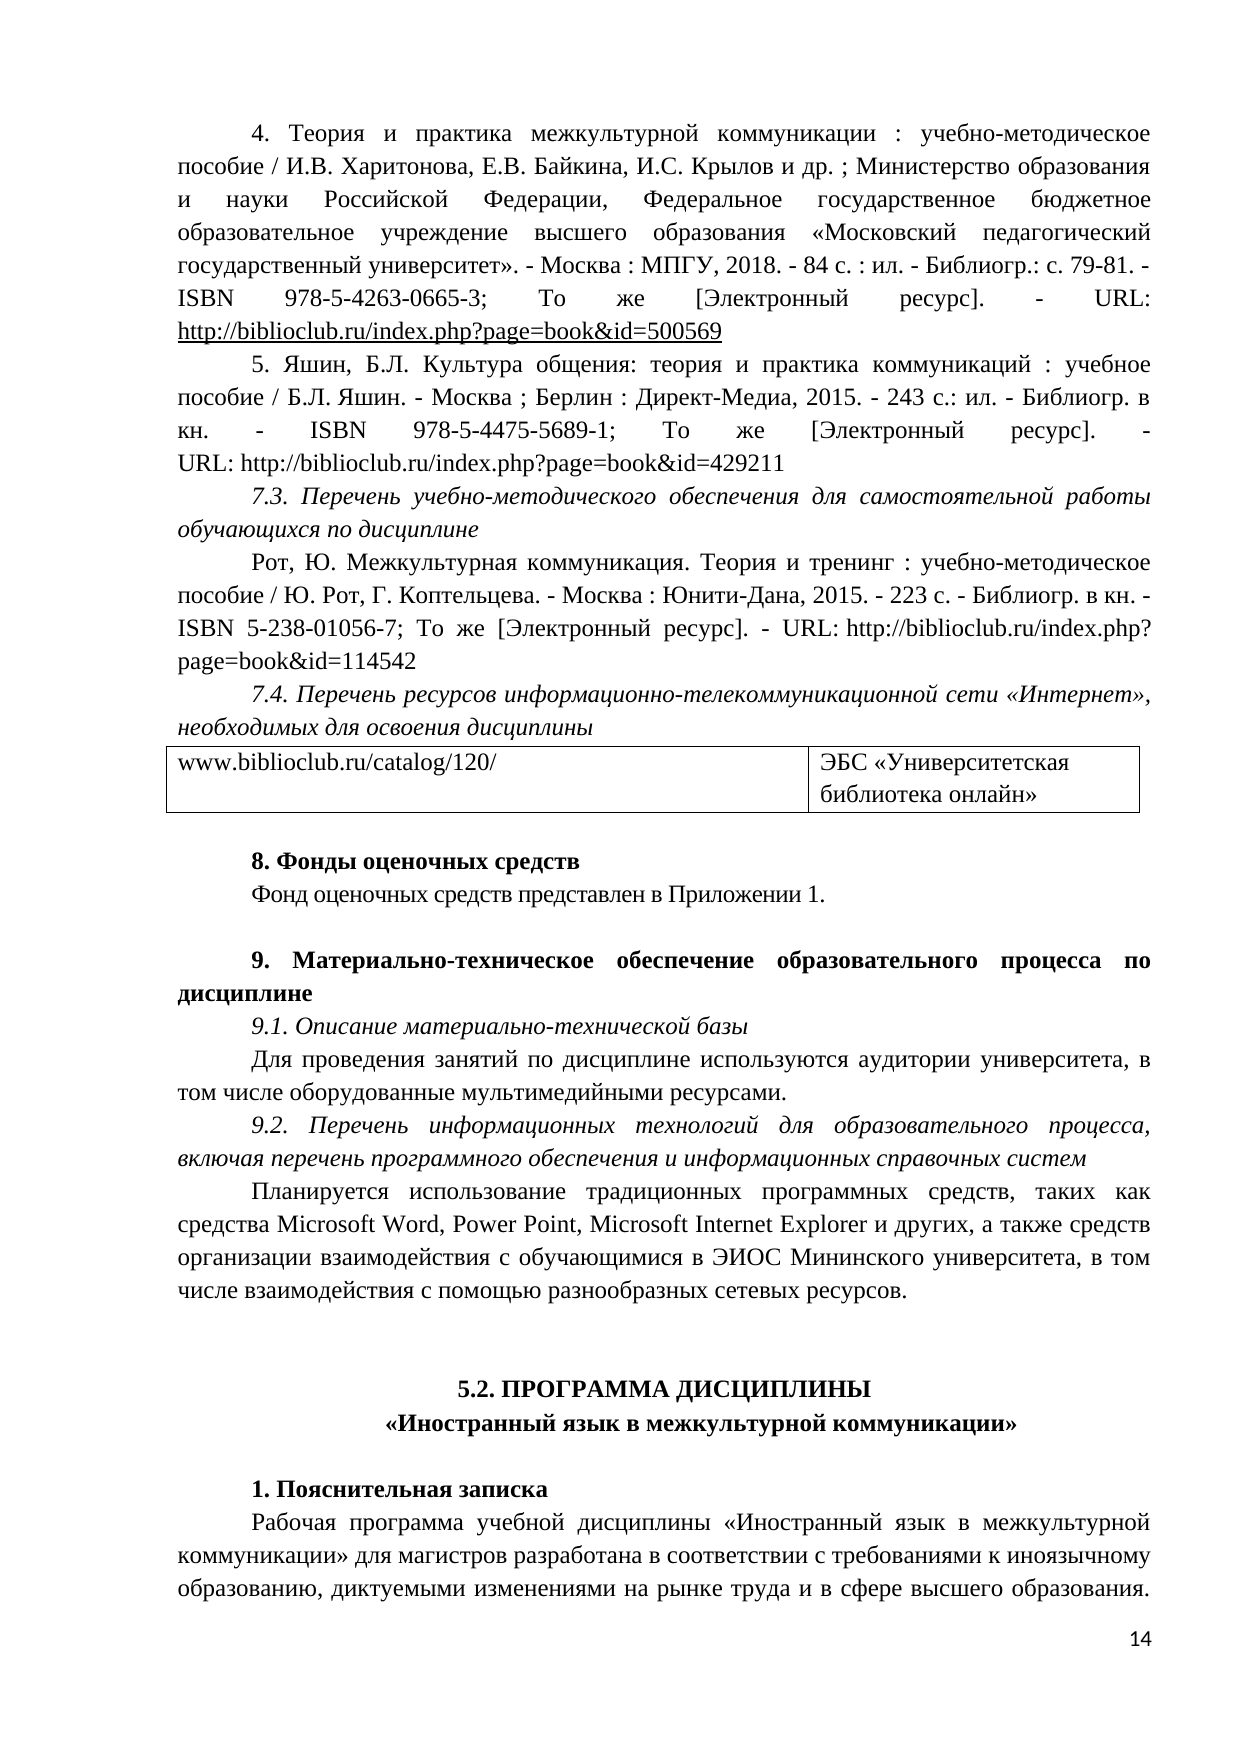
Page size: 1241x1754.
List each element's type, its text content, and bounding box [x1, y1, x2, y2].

text Рот, Ю. Межкультурная коммуникация. Теория и тренинг : учебно-методическое пособие / Ю. Рот, Г. Коптельцева. - Москва : Юнити-Дана, 2015. - 223 с. - Библиогр. в кн. - ISBN 5-238-01056-7; То же [Электронный ресурс]. - URL: http://biblioclub.ru/index.php?page=book&id=114542 [177, 547, 1152, 675]
text 7.4. Перечень ресурсов информационно-телекоммуникационной сети «Интернет», необходимых для освоения дисциплины [177, 679, 1152, 741]
text 8. Фонды оценочных средств [177, 846, 1152, 875]
table_header ЭБС «Университетская библиотека онлайн» [809, 747, 1139, 812]
text 9.2. Перечень информационных технологий для образовательного процесса, включая перечень программного обеспечения и информационных справочных систем [177, 1110, 1152, 1172]
text 5. Яшин, Б.Л. Культура общения: теория и практика коммуникаций : учебное пособие / Б.Л. Яшин. - Москва ; Берлин : Директ-Медиа, 2015. - 243 с.: ил. - Библиогр. в кн. - ISBN 978-5-4475-5689-1; То же [Электронный ресурс]. - URL: http://biblioclub.ru/index.php?page=book&id=429211 [177, 349, 1152, 477]
text 4. Теория и практика межкультурной коммуникации : учебно-методическое пособие / И.В. Харитонова, Е.В. Байкина, И.С. Крылов и др. ; Министерство образования и науки Российской Федерации, Федеральное государственное бюджетное образовательное учреждение высшего образования «Московский педагогический государственный университет». - Москва : МПГУ, 2018. - 84 с. : ил. - Библиогр.: с. 79-81. - ISBN 978-5-4263-0665-3; То же [Электронный ресурс]. - URL: http://biblioclub.ru/index.php?page=book&id=500569 [177, 118, 1152, 345]
text «Иностранный язык в межкультурной коммуникации» [177, 1408, 1152, 1436]
text 9. Материально-техническое обеспечение образовательного процесса по дисциплине [177, 945, 1152, 1007]
text 1. Пояснительная записка [177, 1474, 1152, 1502]
table_header www.biblioclub.ru/catalog/120/ [167, 747, 808, 812]
text 5.2. ПРОГРАММА ДИСЦИПЛИНЫ [177, 1374, 1152, 1403]
text 7.3. Перечень учебно-методического обеспечения для самостоятельной работы обучающихся по дисциплине [177, 481, 1152, 543]
text Планируется использование традиционных программных средств, таких как средства Microsoft Word, Power Point, Microsoft Internet Explorer и других, а также средств организации взаимодействия с обучающимися в ЭИОС Мининского университета, в том числе взаимодействия с помощью разнообразных сетевых ресурсов. [177, 1176, 1152, 1304]
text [177, 1507, 1152, 1601]
text Фонд оценочных средств представлен в Приложении 1. [177, 879, 1152, 908]
text Для проведения занятий по дисциплине используются аудитории университета, в том числе оборудованные мультимедийными ресурсами. [177, 1044, 1152, 1106]
text 9.1. Описание материально-технической базы [177, 1011, 1152, 1040]
